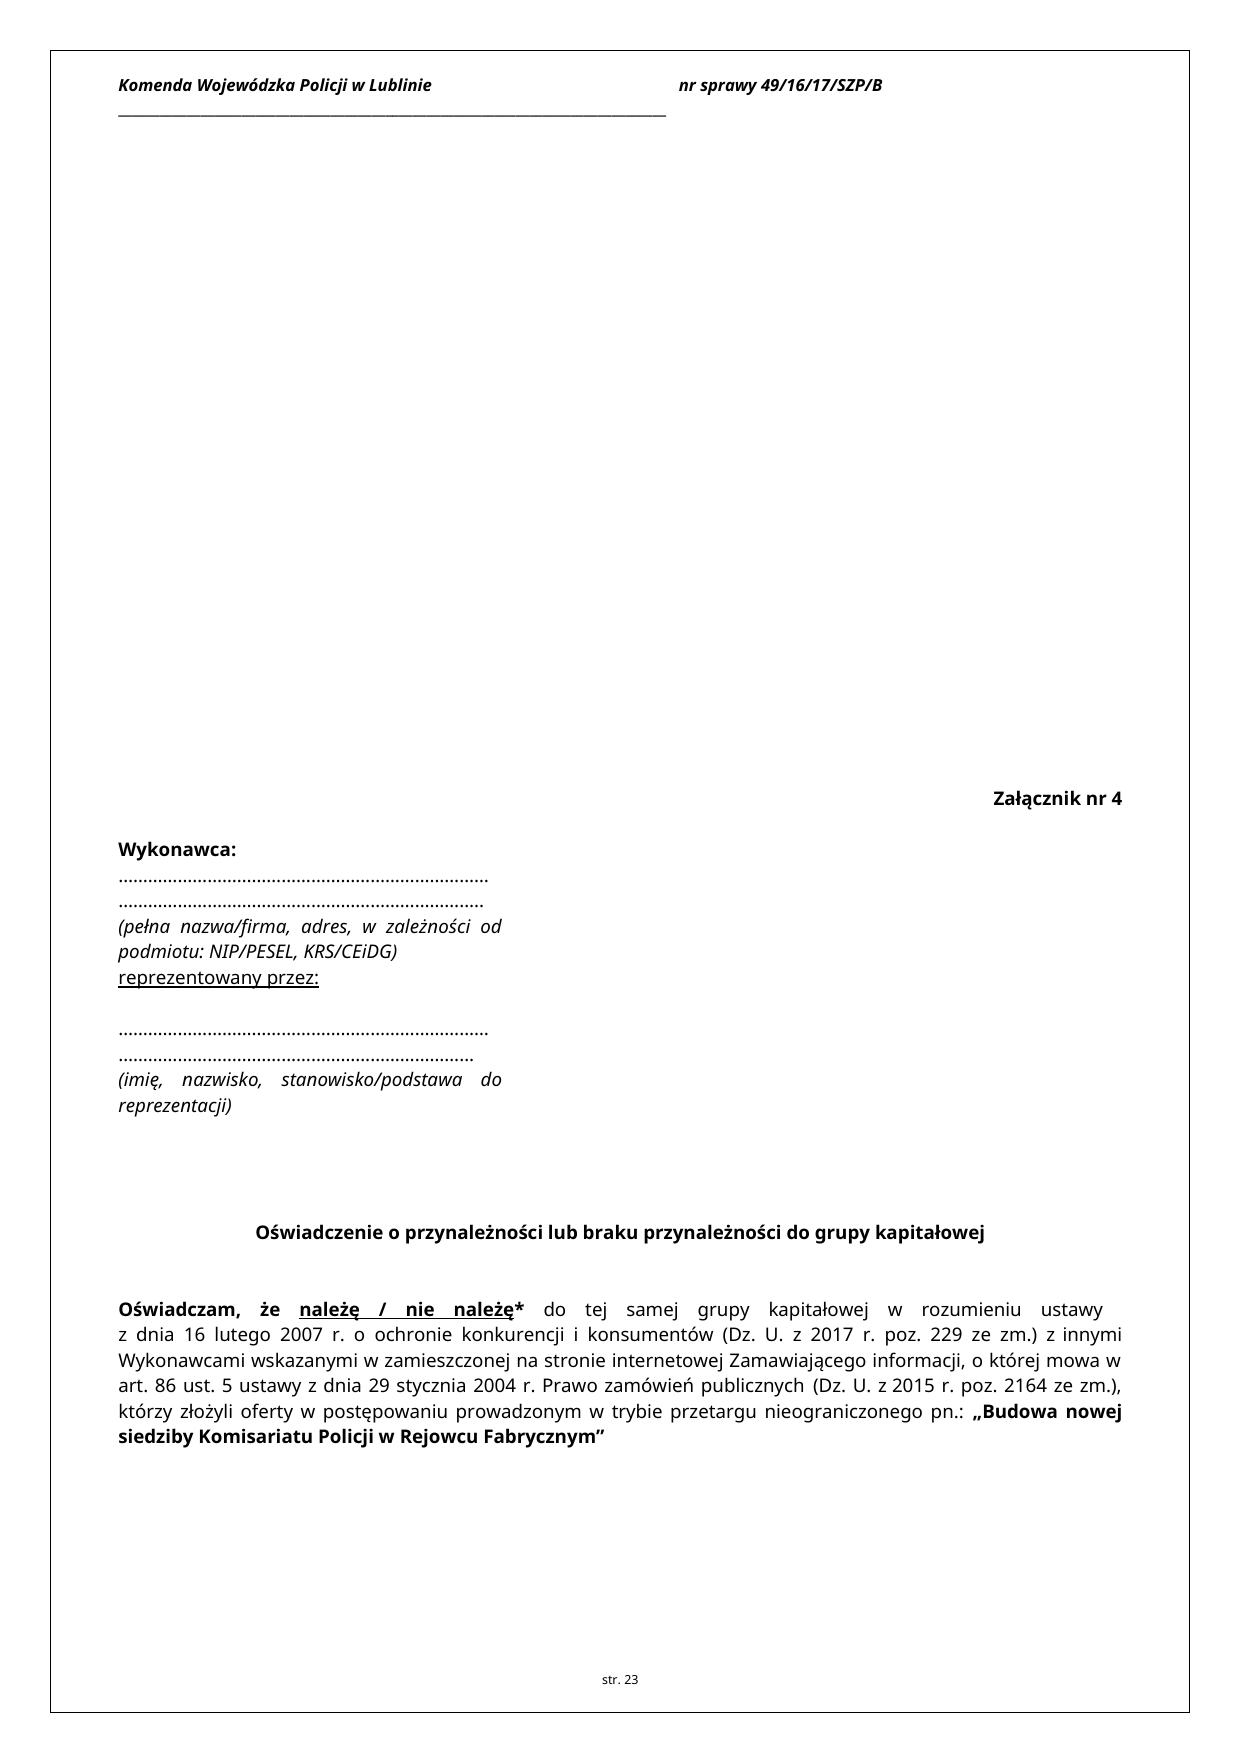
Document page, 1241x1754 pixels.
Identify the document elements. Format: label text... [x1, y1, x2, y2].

text Oświadczenie o przynależności lub braku przynależności do grupy kapitałowej [118, 1219, 1122, 1245]
text (pełna nazwa/firma, adres, w zależności od podmiotu: NIP/PESEL, KRS/CEiDG) [118, 913, 502, 964]
text Oświadczam, że należę / nie należę* do tej samej grupy kapitałowej w rozumieniu ustawy z dnia 16 lutego 2007 r. o ochronie konkurencji i konsumentów (Dz. U. z 2017 r. poz. 229 ze zm.) z innymi Wykonawcami wskazanymi w zamieszczonej na stronie internetowej Zamawiającego informacji, o której mowa w art. 86 ust. 5 ustawy z dnia 29 stycznia 2004 r. Prawo zamówień publicznych (Dz. U. z 2015 r. poz. 2164 ze zm.), którzy złożyli oferty w postępowaniu prowadzonym w trybie przetargu nieograniczonego pn.: „Budowa nowej siedziby Komisariatu Policji w Rejowcu Fabrycznym” [118, 1296, 1122, 1449]
text Załącznik nr 4 [118, 786, 1122, 811]
text reprezentowany przez: [118, 964, 1122, 990]
text Wykonawca: [118, 837, 1122, 862]
text (imię, nazwisko, stanowisko/podstawa do reprezentacji) [118, 1066, 502, 1117]
text ………………………………………………………………………………………………………………………………… [118, 1015, 502, 1066]
text ………………………………………………………………………………………………………………………………….. [118, 862, 502, 913]
